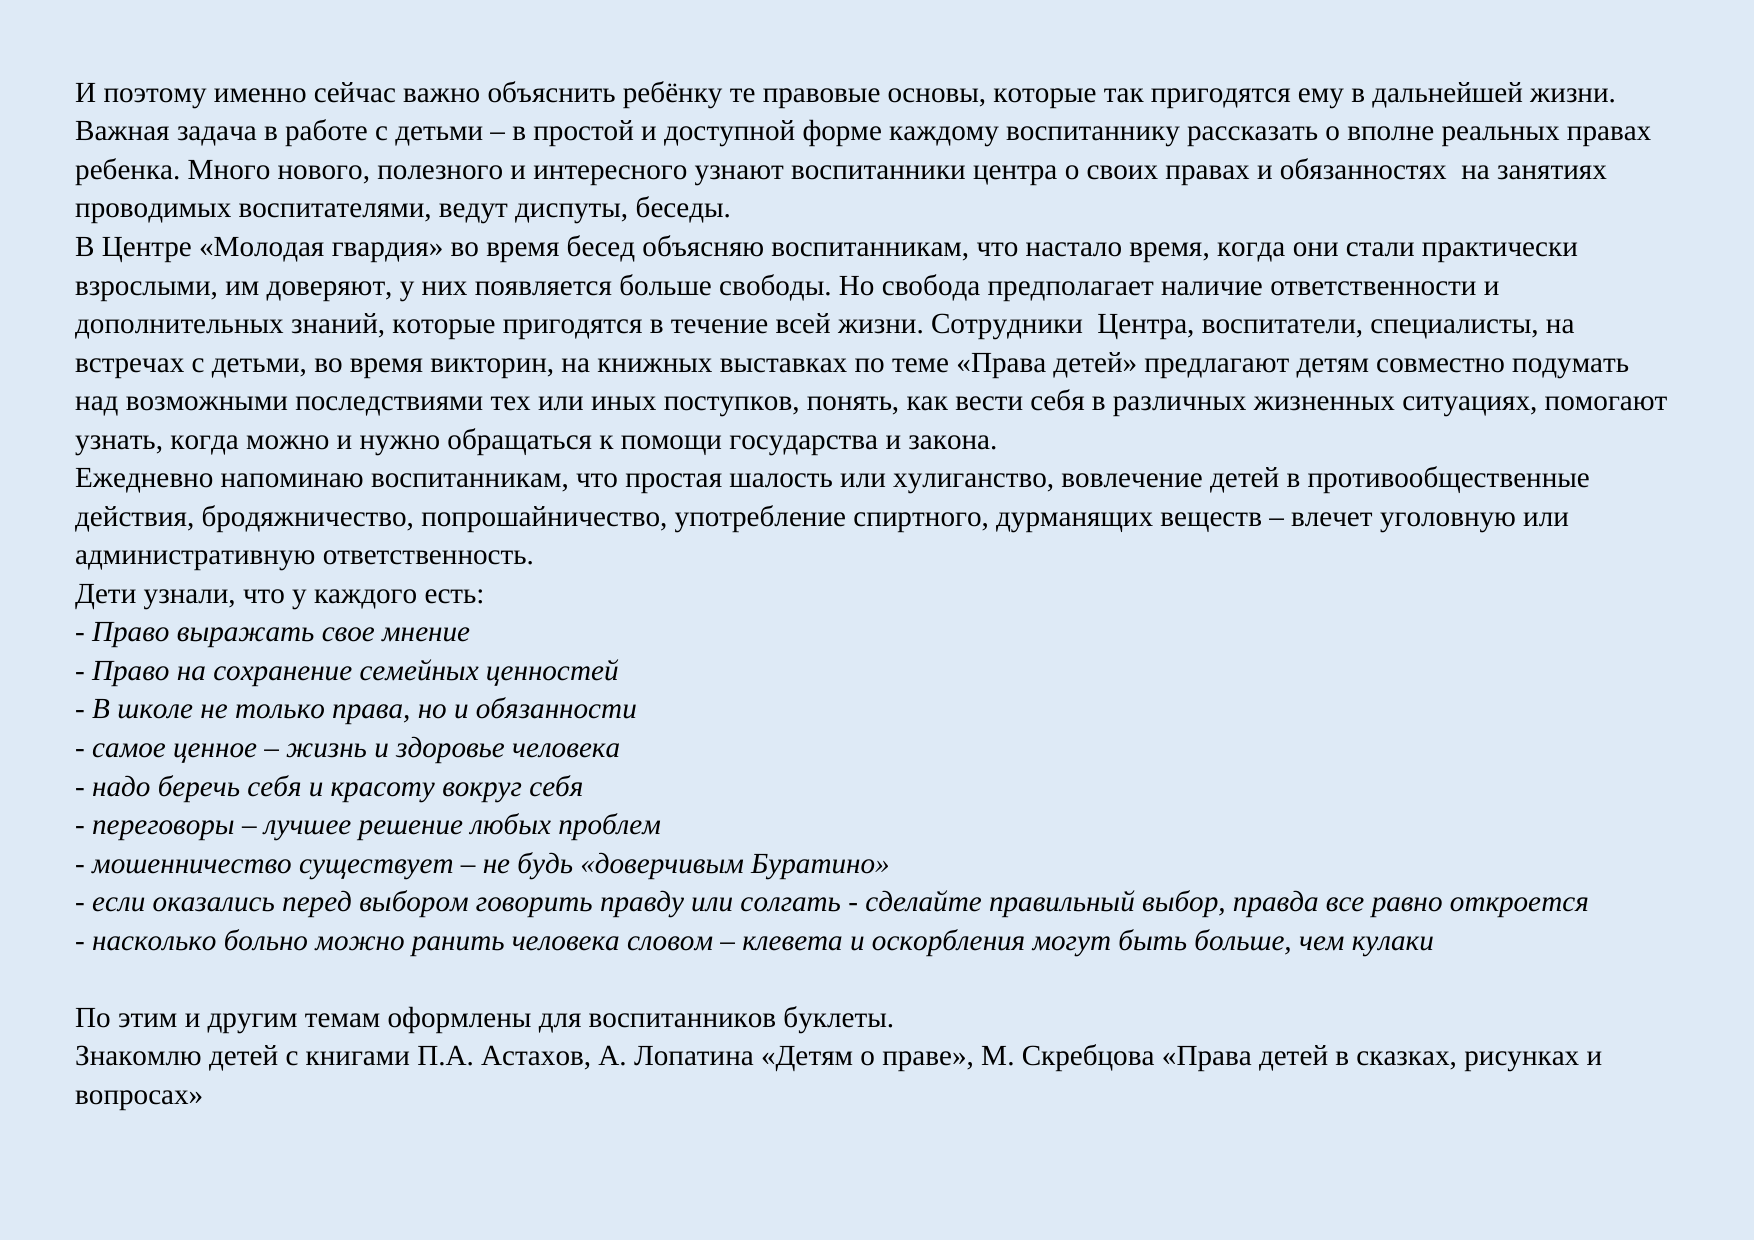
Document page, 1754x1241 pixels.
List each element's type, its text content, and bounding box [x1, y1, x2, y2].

text - надо беречь себя и красоту вокруг себя [75, 769, 1679, 802]
text - если оказались перед выбором говорить правду или солгать - сделайте правильный выбор, правда все равно откроется [75, 884, 1679, 918]
text Ежедневно напоминаю воспитанникам, что простая шалость или хулиганство, вовлечение детей в противообщественные действия, бродяжничество, попрошайничество, употребление спиртного, дурманящих веществ – влечет уголовную или административную ответственность. [75, 460, 1679, 571]
text Важная задача в работе с детьми – в простой и доступной форме каждому воспитаннику рассказать о вполне реальных правах ребенка. Много нового, полезного и интересного узнают воспитанники центра о своих правах и обязанностях на занятиях проводимых воспитателями, ведут диспуты, беседы. [75, 113, 1679, 224]
text - мошенничество существует – не будь «доверчивым Буратино» [75, 846, 1679, 879]
text - переговоры – лучшее решение любых проблем [75, 807, 1679, 841]
text Дети узнали, что у каждого есть: [75, 576, 1679, 609]
text И поэтому именно сейчас важно объяснить ребёнку те правовые основы, которые так пригодятся ему в дальнейшей жизни. [75, 75, 1679, 108]
text - Право выражать свое мнение [75, 614, 1679, 648]
text По этим и другим темам оформлены для воспитанников буклеты. [75, 1000, 1679, 1033]
text - Право на сохранение семейных ценностей [75, 653, 1679, 687]
text - В школе не только права, но и обязанности [75, 692, 1679, 725]
text Знакомлю детей с книгами П.А. Астахов, А. Лопатина «Детям о праве», М. Скребцова «Права детей в сказках, рисунках и вопросах» [75, 1038, 1679, 1111]
text - насколько больно можно ранить человека словом – клевета и оскорбления могут быть больше, чем кулаки [75, 923, 1679, 956]
text - самое ценное – жизнь и здоровье человека [75, 730, 1679, 764]
text В Центре «Молодая гвардия» во время бесед объясняю воспитанникам, что настало время, когда они стали практически взрослыми, им доверяют, у них появляется больше свободы. Но свобода предполагает наличие ответственности и дополнительных знаний, которые пригодятся в течение всей жизни. Сотрудники Центра, воспитатели, специалисты, на встречах с детьми, во время викторин, на книжных выставках по теме «Права детей» предлагают детям совместно подумать над возможными последствиями тех или иных поступков, понять, как вести себя в различных жизненных ситуациях, помогают узнать, когда можно и нужно обращаться к помощи государства и закона. [75, 229, 1679, 455]
